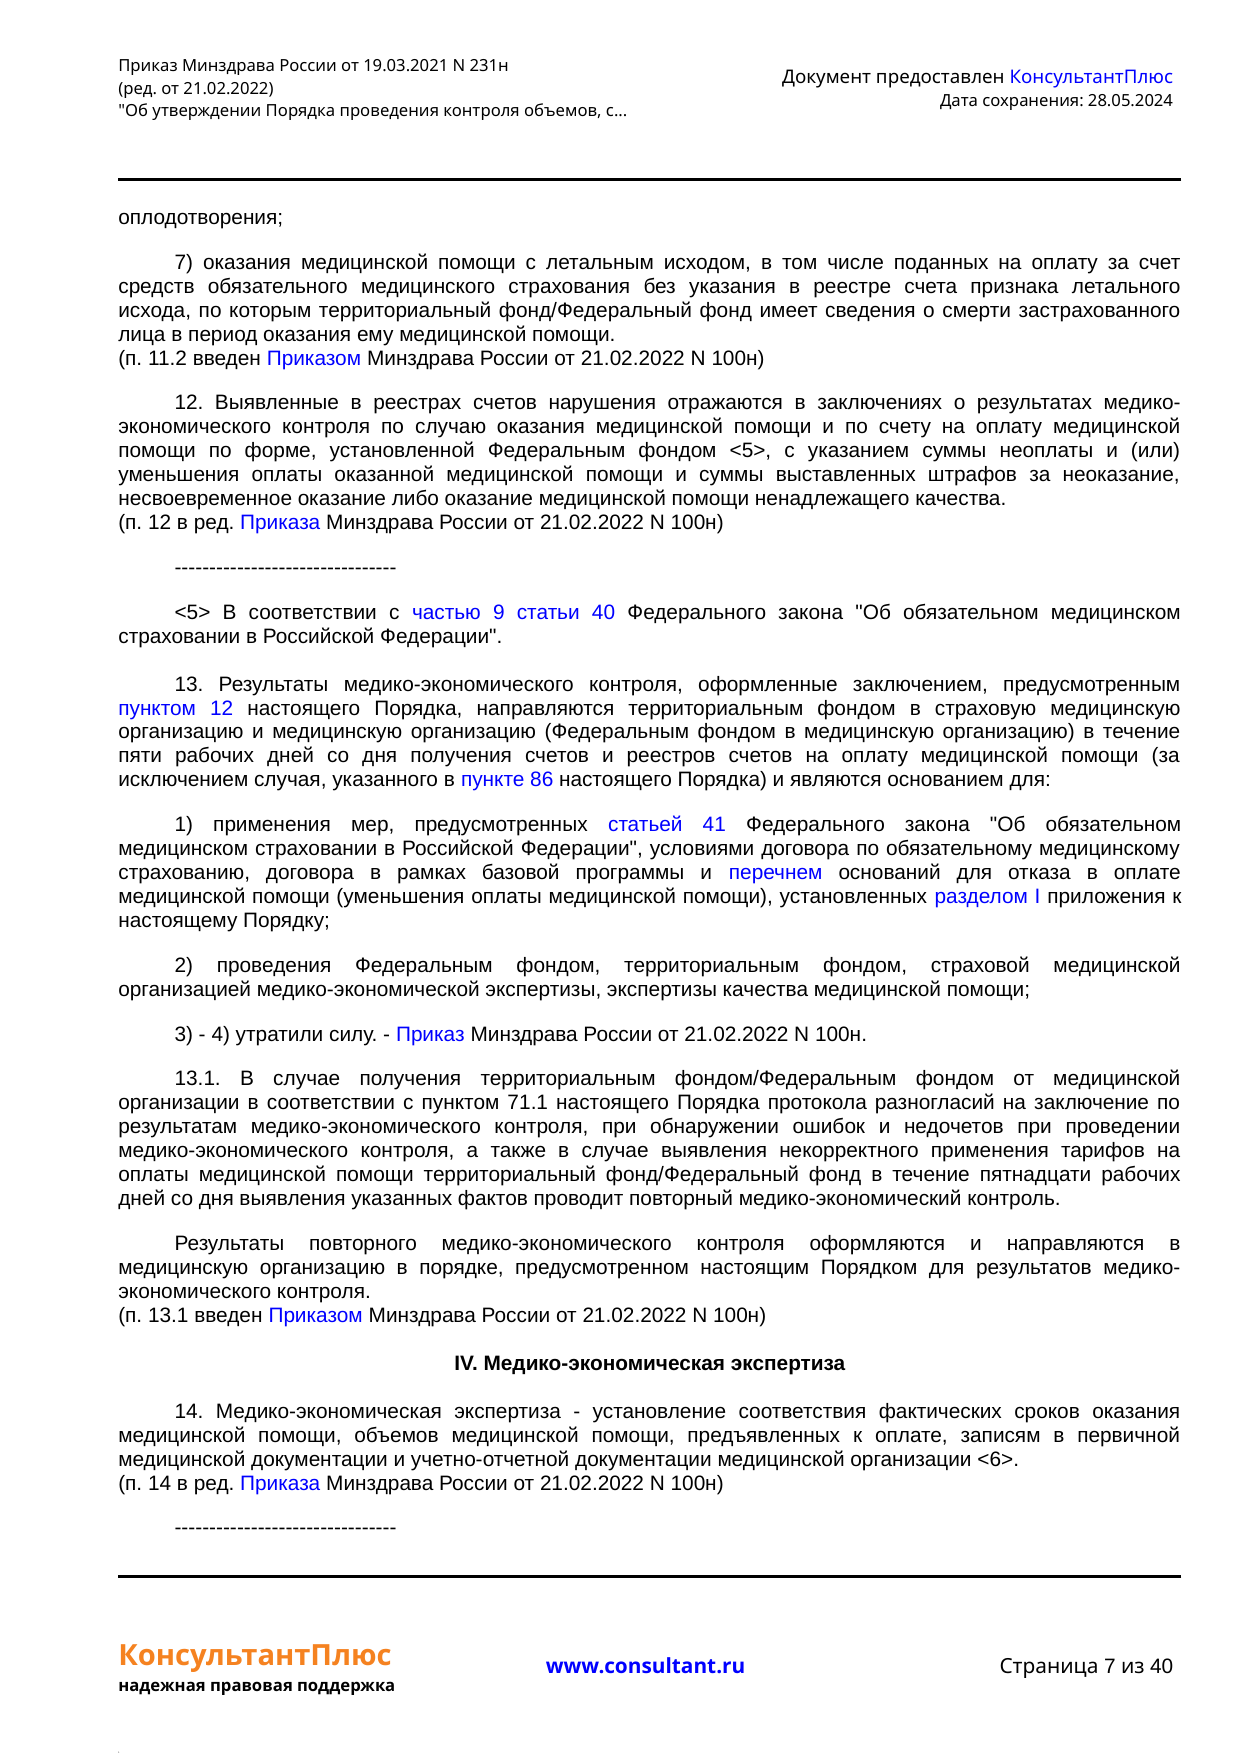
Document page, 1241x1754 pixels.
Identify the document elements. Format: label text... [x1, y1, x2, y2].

text 2) проведения Федеральным фондом, территориальным фондом, страховой медицинской организацией медико-экономической экспертизы, экспертизы качества медицинской помощи; [118, 953, 1181, 1001]
text 12. Выявленные в реестрах счетов нарушения отражаются в заключениях о результатах медико-экономического контроля по случаю оказания медицинской помощи и по счету на оплату медицинской помощи по форме, установленной Федеральным фондом <5>, с указанием суммы неоплаты и (или) уменьшения оплаты оказанной медицинской помощи и суммы выставленных штрафов за неоказание, несвоевременное оказание либо оказание медицинской помощи ненадлежащего качества. [118, 390, 1181, 510]
text -------------------------------- [118, 1515, 1181, 1539]
text 7) оказания медицинской помощи с летальным исходом, в том числе поданных на оплату за счет средств обязательного медицинского страхования без указания в реестре счета признака летального исхода, по которым территориальный фонд/Федеральный фонд имеет сведения о смерти застрахованного лица в период оказания ему медицинской помощи. [118, 249, 1181, 345]
text 13.1. В случае получения территориальным фондом/Федеральным фондом от медицинской организации в соответствии с пунктом 71.1 настоящего Порядка протокола разногласий на заключение по результатам медико-экономического контроля, при обнаружении ошибок и недочетов при проведении медико-экономического контроля, а также в случае выявления некорректного применения тарифов на оплаты медицинской помощи территориальный фонд/Федеральный фонд в течение пятнадцати рабочих дней со дня выявления указанных фактов проводит повторный медико-экономический контроль. [118, 1066, 1181, 1210]
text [118, 205, 1181, 229]
text 1) применения мер, предусмотренных статьей 41 Федерального закона "Об обязательном медицинском страховании в Российской Федерации", условиями договора по обязательному медицинскому страхованию, договора в рамках базовой программы и перечнем оснований для отказа в оплате медицинской помощи (уменьшения оплаты медицинской помощи), установленных разделом I приложения к настоящему Порядку; [118, 812, 1181, 932]
text (п. 14 в ред. Приказа Минздрава России от 21.02.2022 N 100н) [118, 1470, 1181, 1494]
text (п. 12 в ред. Приказа Минздрава России от 21.02.2022 N 100н) [118, 510, 1181, 534]
text 13. Результаты медико-экономического контроля, оформленные заключением, предусмотренным пунктом 12 настоящего Порядка, направляются территориальным фондом в страховую медицинскую организацию и медицинскую организацию (Федеральным фондом в медицинскую организацию) в течение пяти рабочих дней со дня получения счетов и реестров счетов на оплату медицинской помощи (за исключением случая, указанного в пункте 86 настоящего Порядка) и являются основанием для: [118, 671, 1181, 791]
title IV. Медико-экономическая экспертиза [118, 1351, 1181, 1374]
text (п. 11.2 введен Приказом Минздрава России от 21.02.2022 N 100н) [118, 345, 1181, 369]
text -------------------------------- [118, 555, 1181, 579]
text 3) - 4) утратили силу. - Приказ Минздрава России от 21.02.2022 N 100н. [118, 1021, 1181, 1045]
text Результаты повторного медико-экономического контроля оформляются и направляются в медицинскую организацию в порядке, предусмотренном настоящим Порядком для результатов медико-экономического контроля. [118, 1231, 1181, 1303]
text 14. Медико-экономическая экспертиза - установление соответствия фактических сроков оказания медицинской помощи, объемов медицинской помощи, предъявленных к оплате, записям в первичной медицинской документации и учетно-отчетной документации медицинской организации <6>. [118, 1398, 1181, 1470]
text <5> В соответствии с частью 9 статьи 40 Федерального закона "Об обязательном медицинском страховании в Российской Федерации". [118, 599, 1181, 647]
text (п. 13.1 введен Приказом Минздрава России от 21.02.2022 N 100н) [118, 1303, 1181, 1327]
